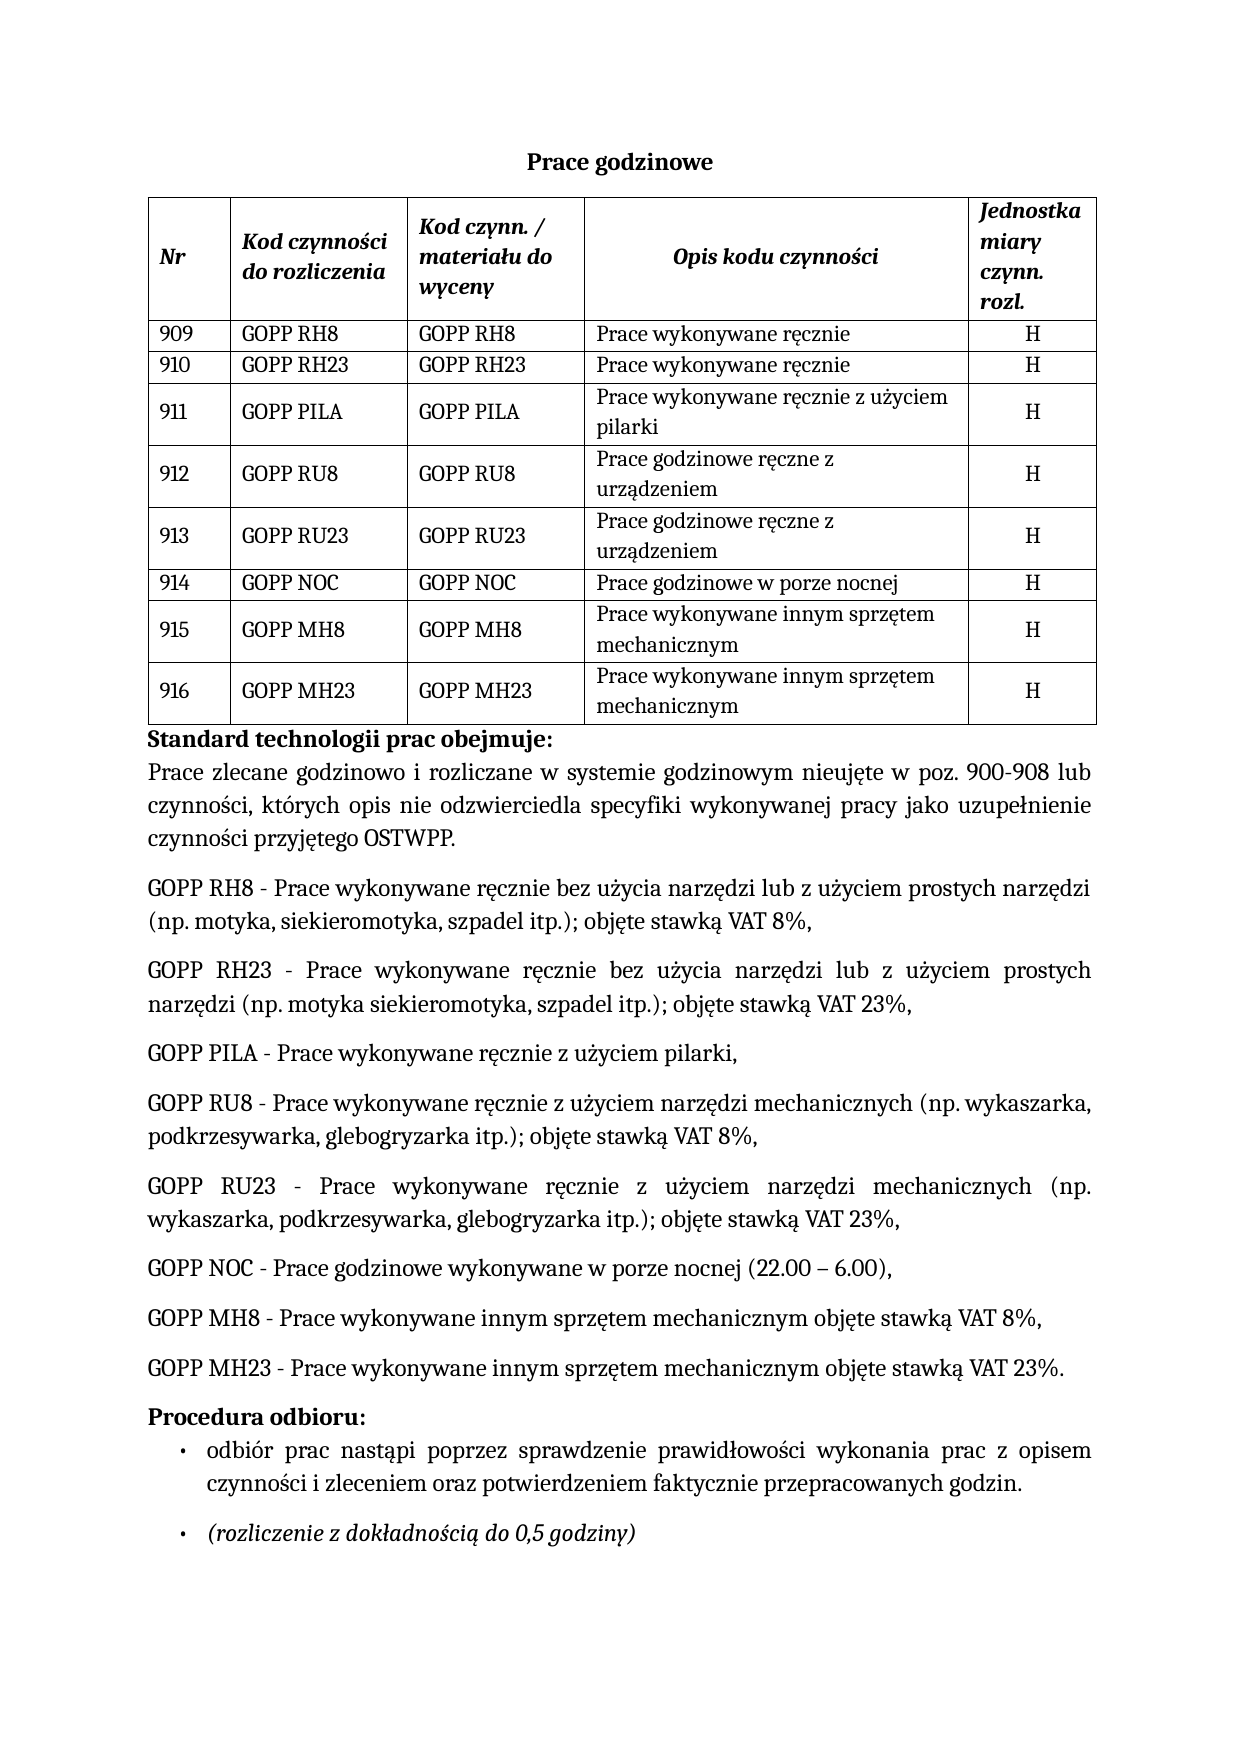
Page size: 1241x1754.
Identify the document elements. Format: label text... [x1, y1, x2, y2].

table_cell Prace wykonywane innym sprzętem mechanicznym [585, 601, 968, 662]
text GOPP RU23 - Prace wykonywane ręcznie z użyciem narzędzi mechanicznych (np. wykaszarka, podkrzesywarka, glebogryzarka itp.); objęte stawką VAT 23%, [148, 1172, 1093, 1233]
table_cell GOPP NOC [408, 570, 584, 600]
text GOPP MH23 - Prace wykonywane innym sprzętem mechanicznym objęte stawką VAT 23%. [148, 1354, 1093, 1382]
table_cell Prace wykonywane ręcznie [585, 352, 968, 383]
table_cell H [969, 663, 1096, 724]
table_cell Prace godzinowe ręczne z urządzeniem [585, 508, 968, 568]
table_cell Prace wykonywane innym sprzętem mechanicznym [585, 663, 968, 724]
table_cell GOPP RU8 [408, 446, 584, 507]
table_cell H [969, 446, 1096, 507]
table_cell 916 [149, 663, 230, 724]
table_cell GOPP PILA [408, 384, 584, 445]
text GOPP NOC - Prace godzinowe wykonywane w porze nocnej (22.00 – 6.00), [148, 1254, 1093, 1283]
table_cell H [969, 570, 1096, 600]
table_header Kod czynności do rozliczenia [231, 198, 407, 319]
table_cell H [969, 601, 1096, 662]
table_cell GOPP RH23 [231, 352, 407, 383]
table_cell GOPP MH23 [231, 663, 407, 724]
table_header Jednostka miary czynn. rozl. [969, 198, 1096, 319]
table_cell H [969, 352, 1096, 383]
table_cell 911 [149, 384, 230, 445]
table_header Nr [149, 198, 230, 319]
table_cell GOPP MH23 [408, 663, 584, 724]
table_cell 914 [149, 570, 230, 600]
table_cell GOPP RH8 [408, 321, 584, 351]
table_cell H [969, 508, 1096, 568]
list (rozliczenie z dokładnością do 0,5 godziny) [177, 1519, 1093, 1548]
table_cell 909 [149, 321, 230, 351]
text GOPP PILA - Prace wykonywane ręcznie z użyciem pilarki, [148, 1039, 1093, 1068]
text GOPP RH8 - Prace wykonywane ręcznie bez użycia narzędzi lub z użyciem prostych narzędzi (np. motyka, siekieromotyka, szpadel itp.); objęte stawką VAT 8%, [148, 874, 1093, 936]
table_cell GOPP MH8 [408, 601, 584, 662]
text GOPP MH8 - Prace wykonywane innym sprzętem mechanicznym objęte stawką VAT 8%, [148, 1304, 1093, 1333]
table_cell H [969, 321, 1096, 351]
text Prace zlecane godzinowo i rozliczane w systemie godzinowym nieujęte w poz. 900-908 lub czynności, których opis nie odzwierciedla specyfiki wykonywanej pracy jako uzupełnienie czynności przyjętego OSTWPP. [148, 758, 1093, 853]
table_cell GOPP RU23 [408, 508, 584, 568]
table_header Opis kodu czynności [585, 198, 968, 319]
table_cell 912 [149, 446, 230, 507]
text Procedura odbioru: [148, 1403, 1093, 1432]
table_cell H [969, 384, 1096, 445]
table_cell 915 [149, 601, 230, 662]
list odbiór prac nastąpi poprzez sprawdzenie prawidłowości wykonania prac z opisem czynności i zleceniem oraz potwierdzeniem faktycznie przepracowanych godzin. [177, 1436, 1093, 1498]
table_cell GOPP RU23 [231, 508, 407, 568]
text Standard technologii prac obejmuje: [148, 725, 1093, 754]
table_cell Prace godzinowe w porze nocnej [585, 570, 968, 600]
table_cell Prace godzinowe ręczne z urządzeniem [585, 446, 968, 507]
table_cell GOPP RH8 [231, 321, 407, 351]
table_header Kod czynn. / materiału do wyceny [408, 198, 584, 319]
table_cell GOPP MH8 [231, 601, 407, 662]
table_cell GOPP RH23 [408, 352, 584, 383]
table_cell GOPP RU8 [231, 446, 407, 507]
table_cell 913 [149, 508, 230, 568]
table_cell Prace wykonywane ręcznie [585, 321, 968, 351]
text Prace godzinowe [148, 148, 1093, 176]
text GOPP RU8 - Prace wykonywane ręcznie z użyciem narzędzi mechanicznych (np. wykaszarka, podkrzesywarka, glebogryzarka itp.); objęte stawką VAT 8%, [148, 1089, 1093, 1151]
table_cell 910 [149, 352, 230, 383]
table_cell Prace wykonywane ręcznie z użyciem pilarki [585, 384, 968, 445]
table_cell GOPP NOC [231, 570, 407, 600]
text GOPP RH23 - Prace wykonywane ręcznie bez użycia narzędzi lub z użyciem prostych narzędzi (np. motyka siekieromotyka, szpadel itp.); objęte stawką VAT 23%, [148, 956, 1093, 1018]
table_cell GOPP PILA [231, 384, 407, 445]
